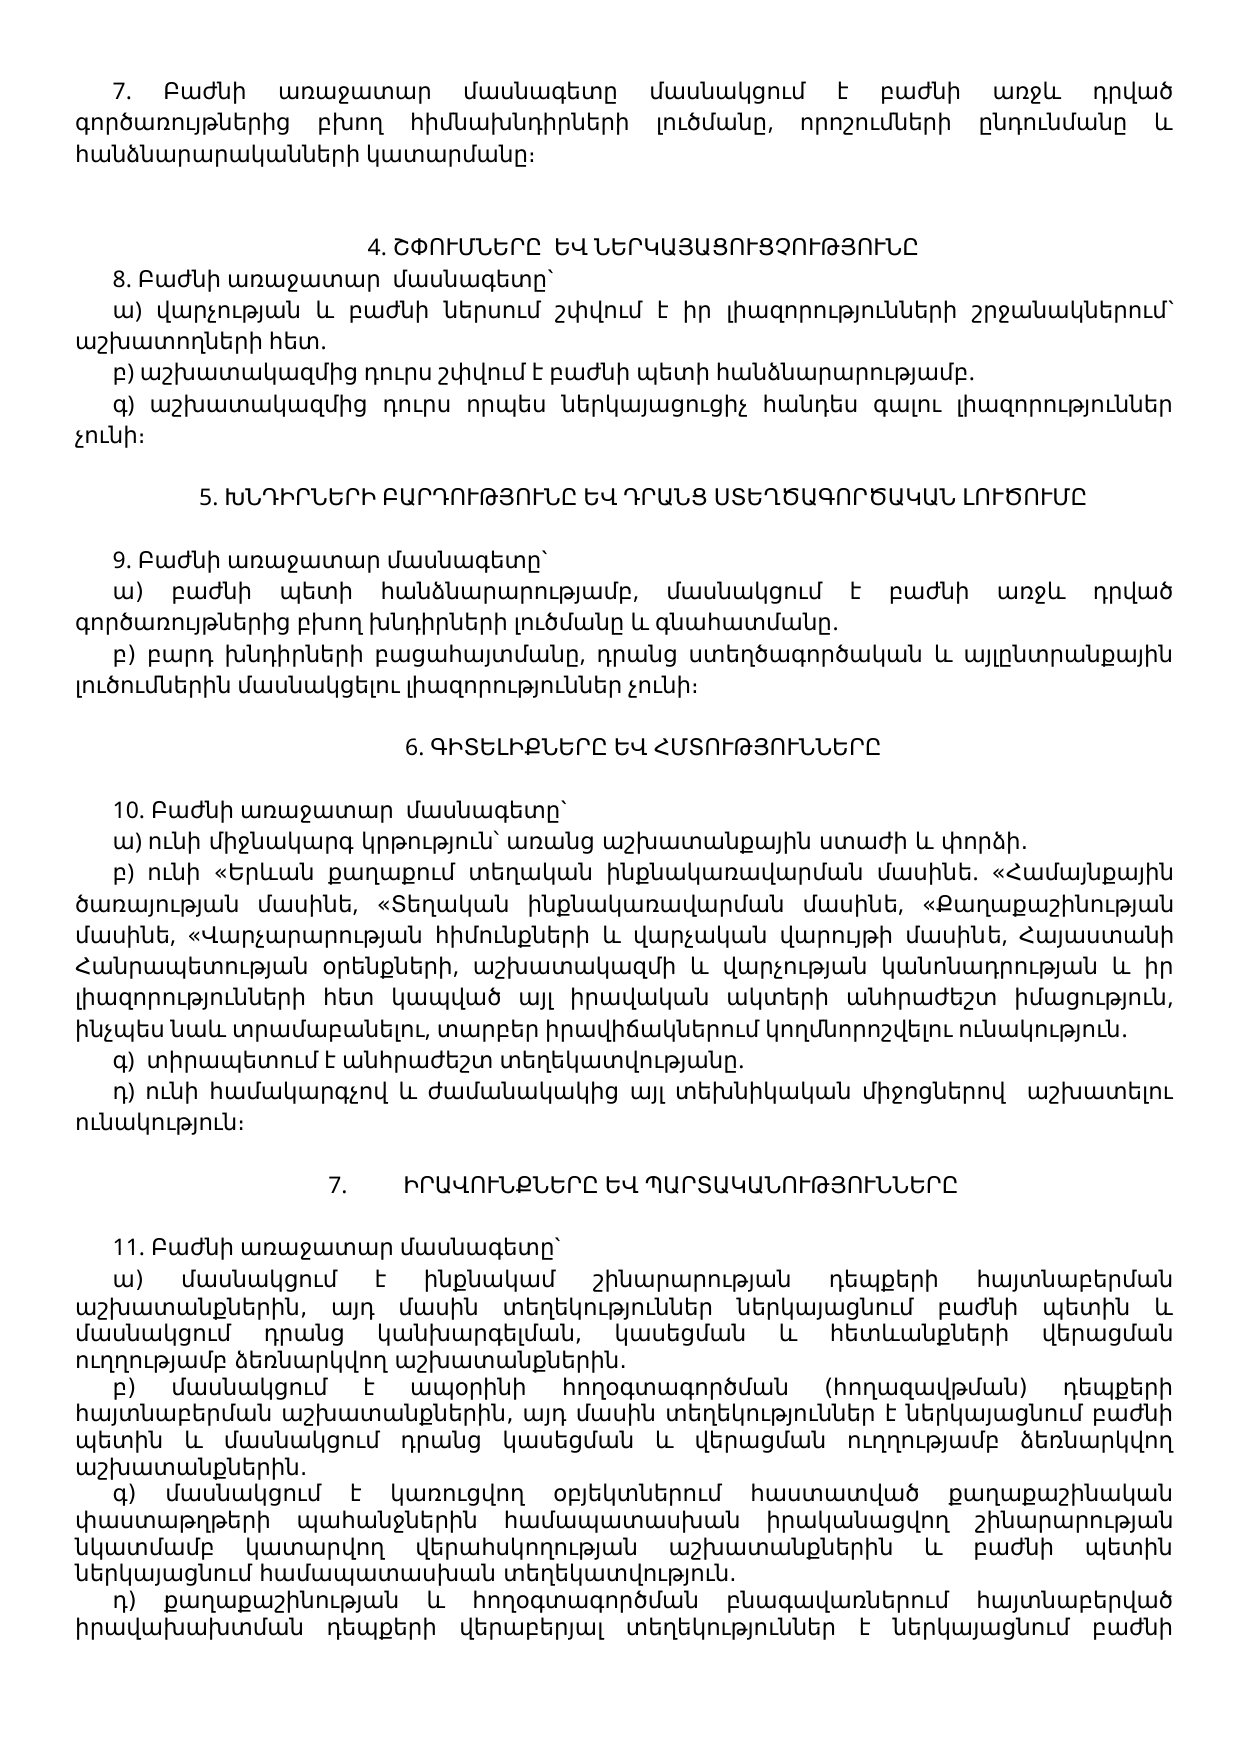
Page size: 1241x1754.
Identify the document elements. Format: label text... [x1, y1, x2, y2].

text 6. ԳԻՏԵԼԻՔՆԵՐԸ ԵՎ ՀՄՏՈՒԹՅՈՒՆՆԵՐԸ [75, 731, 1174, 762]
text գ) աշխատակազմից դուրս որպես ներկայացուցիչ հանդես գալու լիազորություններ չունի։ [75, 387, 1174, 450]
text 8. Բաժնի առաջատար մասնագետը` [75, 262, 1174, 294]
text ա) մասնակցում է ինքնակամ շինարարության դեպքերի հայտնաբերման աշխատանքներին, այդ մասին տեղեկություններ ներկայացնում բաժնի պետին և մասնակցում դրանց կանխարգելման, կասեցման և հետևանքների վերացման ուղղությամբ ձեռնարկվող աշխատանքներին. [75, 1262, 1174, 1374]
text բ) աշխատակազմից դուրս շփվում է բաժնի պետի հանձնարարությամբ. [75, 356, 1174, 387]
text դ) ունի համակարգչով և ժամանակակից այլ տեխնիկական միջոցներով աշխատելու ունակություն։ [75, 1075, 1174, 1137]
text 4. ՇՓՈՒՄՆԵՐԸ ԵՎ ՆԵՐԿԱՅԱՑՈՒՑՉՈՒԹՅՈՒՆԸ [75, 231, 1174, 262]
text 7. Բաժնի առաջատար մասնագետը մասնակցում է բաժնի առջև դրված գործառույթներից բխող հիմնախնդիրների լուծմանը, որոշումների ընդունմանը և հանձնարարականների կատարմանը։ [75, 75, 1174, 169]
text գ) մասնակցում է կառուցվող օբյեկտներում հաստատված քաղաքաշինական փաստաթղթերի պահանջներին համապատասխան իրականացվող շինարարության նկատմամբ կատարվող վերահսկողության աշխատանքներին և բաժնի պետին ներկայացնում համապատասխան տեղեկատվություն. [75, 1480, 1174, 1587]
text 11. Բաժնի առաջատար մասնագետը` [75, 1231, 1174, 1262]
text բ) ունի «Երևան քաղաքում տեղական ինքնակառավարման մասինե. «Համայնքային ծառայության մասինե, «Տեղական ինքնակառավարման մասինե, «Քաղաքաշինության մասինե, «Վարչարարության հիմունքների և վարչական վարույթի մասինե, Հայաստանի Հանրապետության օրենքների, աշխատակազմի և վարչության կանոնադրության և իր լիազորությունների հետ կապված այլ իրավական ակտերի անհրաժեշտ իմացություն, ինչպես նաև տրամաբանելու, տարբեր իրավիճակներում կողմնորոշվելու ունակություն. [75, 856, 1174, 1044]
text բ) բարդ խնդիրների բացահայտմանը, դրանց ստեղծագործական և այլընտրանքային լուծումներին մասնակցելու լիազորություններ չունի։ [75, 637, 1174, 700]
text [75, 1587, 1174, 1640]
text 10. Բաժնի առաջատար մասնագետը` [75, 794, 1174, 825]
text ա) ունի միջնակարգ կրթություն՝ առանց աշխատանքային ստաժի և փորձի. [75, 825, 1174, 856]
text 5. ԽՆԴԻՐՆԵՐԻ ԲԱՐԴՈՒԹՅՈՒՆԸ ԵՎ ԴՐԱՆՑ ՍՏԵՂԾԱԳՈՐԾԱԿԱՆ ԼՈՒԾՈՒՄԸ [75, 481, 1174, 512]
text ա) վարչության և բաժնի ներսում շփվում է իր լիազորությունների շրջանակներում` աշխատողների հետ. [75, 294, 1174, 356]
text 9. Բաժնի առաջատար մասնագետը` [75, 544, 1174, 575]
text բ) մասնակցում է ապօրինի հողօգտագործման (հողազավթման) դեպքերի հայտնաբերման աշխատանքներին, այդ մասին տեղեկություններ է ներկայացնում բաժնի պետին և մասնակցում դրանց կասեցման և վերացման ուղղությամբ ձեռնարկվող աշխատանքներին. [75, 1374, 1174, 1480]
text գ) տիրապետում է անհրաժեշտ տեղեկատվությանը. [75, 1044, 1174, 1075]
list ԻՐԱՎՈՒՆՔՆԵՐԸ ԵՎ ՊԱՐՏԱԿԱՆՈՒԹՅՈՒՆՆԵՐԸ [75, 1169, 1174, 1200]
text ա) բաժնի պետի հանձնարարությամբ, մասնակցում է բաժնի առջև դրված գործառույթներից բխող խնդիրների լուծմանը և գնահատմանը. [75, 575, 1174, 637]
